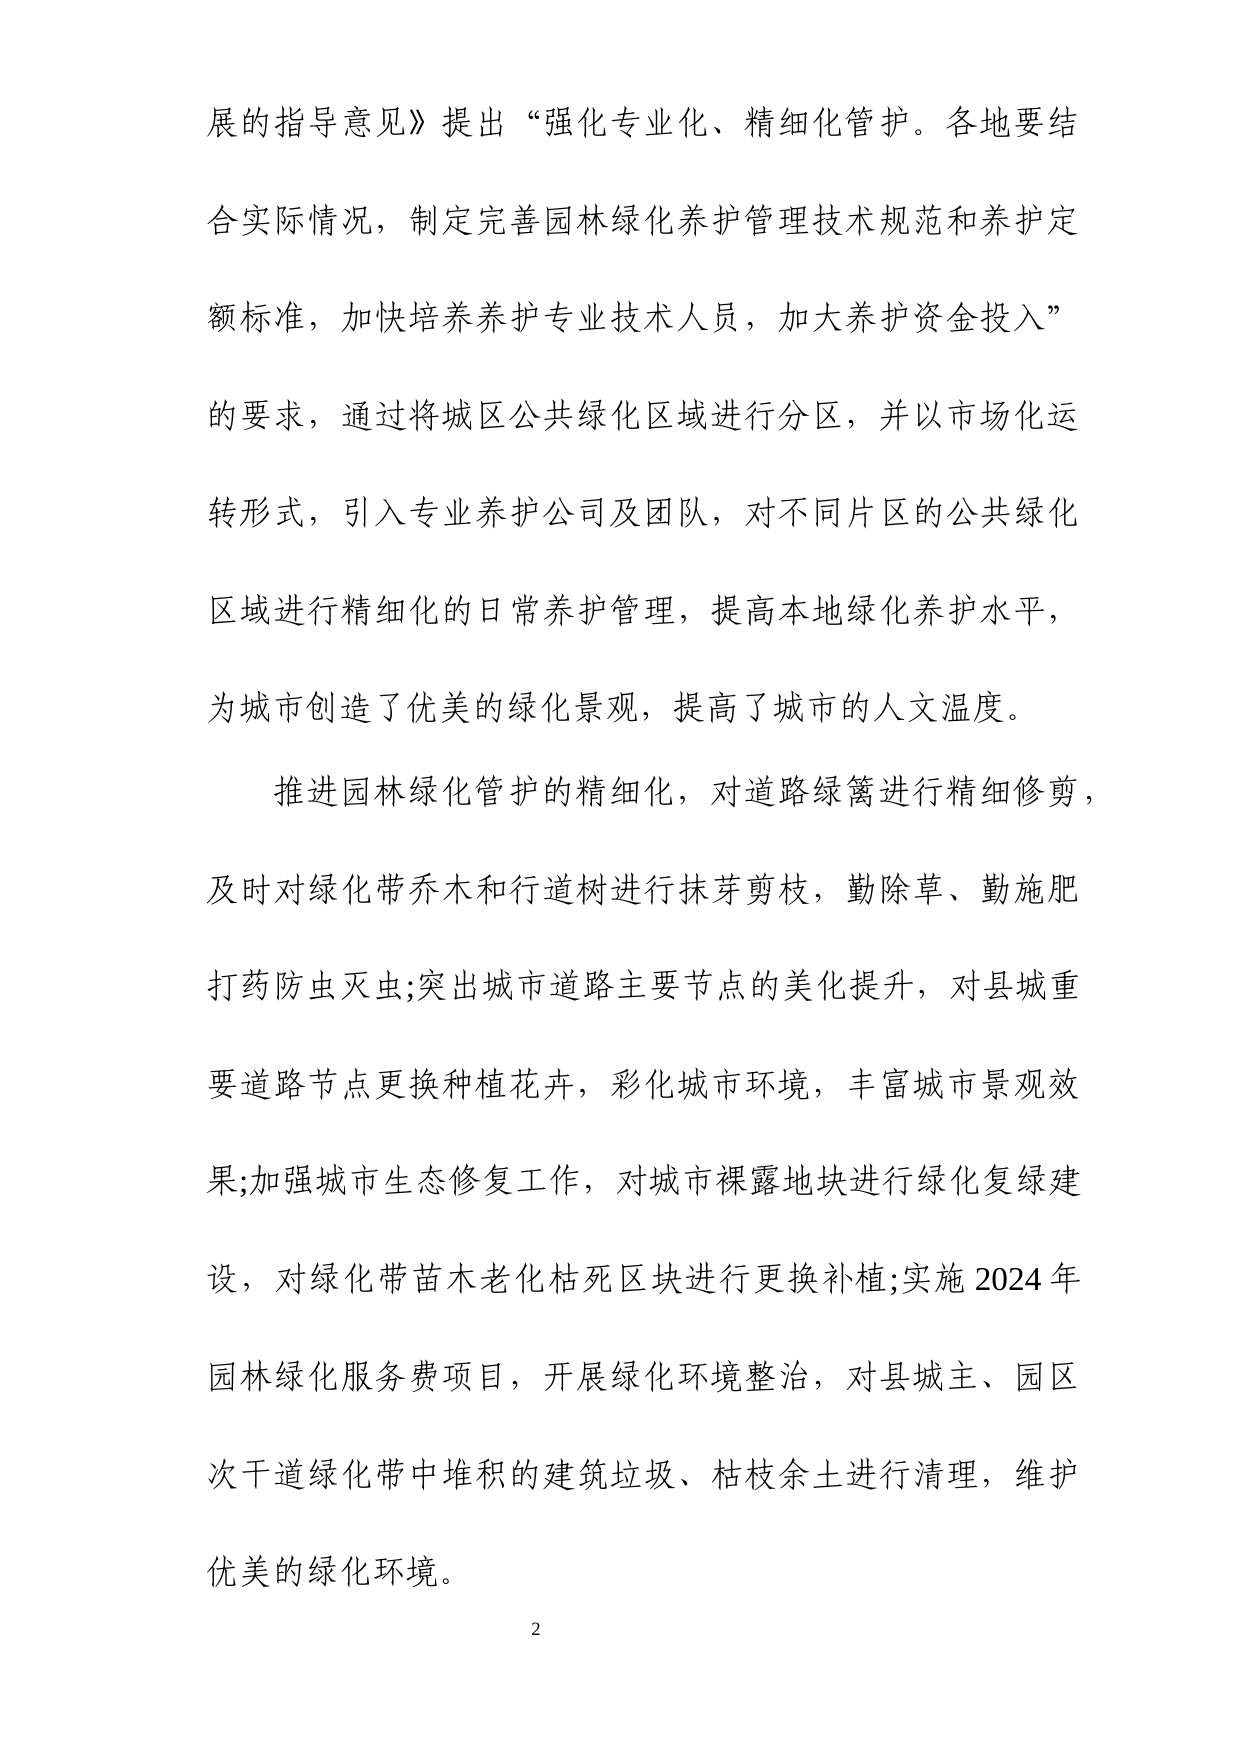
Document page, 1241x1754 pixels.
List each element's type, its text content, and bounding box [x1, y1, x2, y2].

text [206, 88, 1082, 738]
text 推进园林绿化管护的精细化，对道路绿篱进行精细修剪，及时对绿化带乔木和行道树进行抹芽剪枝，勤除草、勤施肥打药防虫灭虫;突出城市道路主要节点的美化提升，对县城重要道路节点更换种植花卉，彩化城市环境，丰富城市景观效果;加强城市生态修复工作，对城市裸露地块进行绿化复绿建设，对绿化带苗木老化枯死区块进行更换补植;实施2024年园林绿化服务费项目，开展绿化环境整治，对县城主、园区次干道绿化带中堆积的建筑垃圾、枯枝余土进行清理，维护优美的绿化环境。 [206, 757, 1082, 1602]
